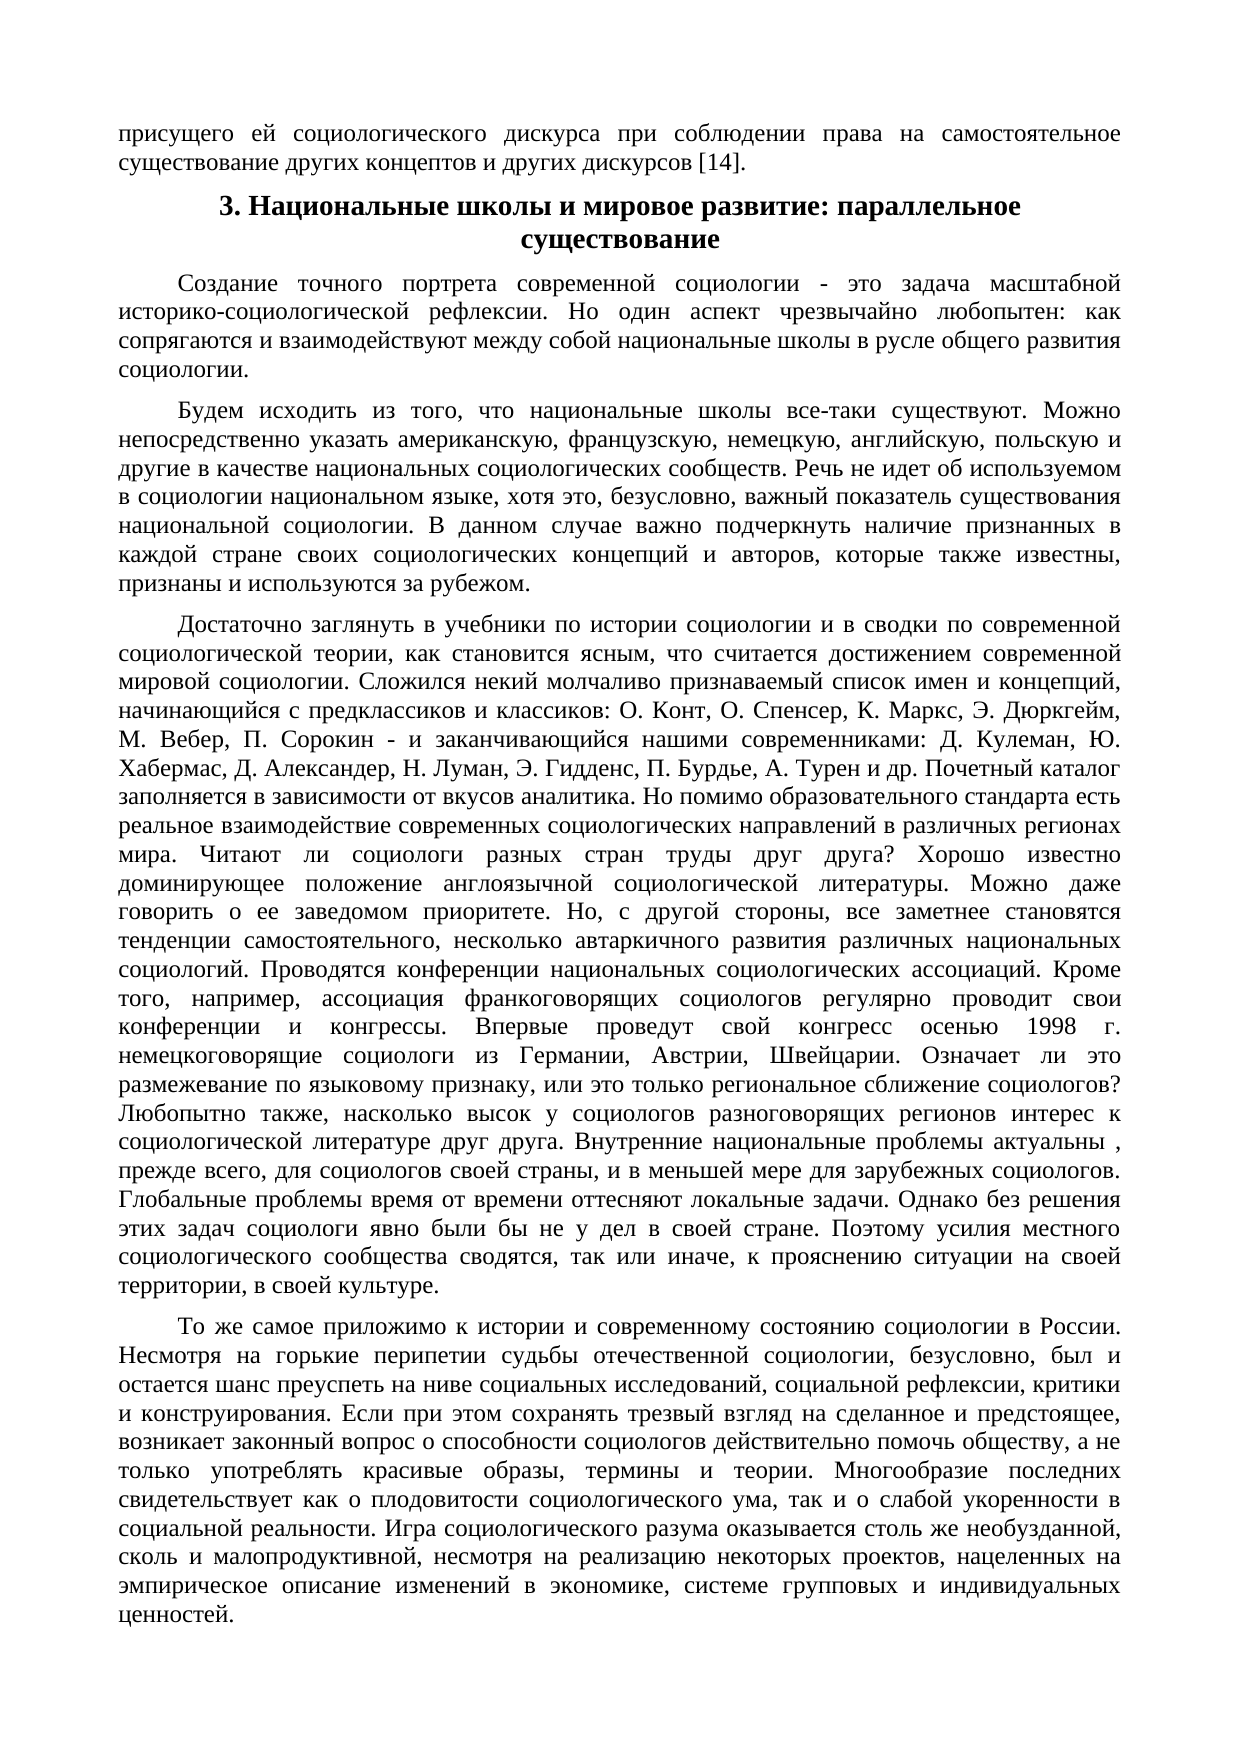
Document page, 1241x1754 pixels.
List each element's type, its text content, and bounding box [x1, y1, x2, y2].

text Достаточно заглянуть в учебники по истории социологии и в сводки по современной социологической теории, как становится ясным, что считается достижением современной мировой социологии. Сложился некий молчаливо признаваемый список имен и концепций, начинающийся с предклассиков и классиков: О. Конт, О. Спенсер, К. Маркс, Э. Дюркгейм, М. Вебер, П. Сорокин - и заканчивающийся нашими современниками: Д. Кулеман, Ю. Хабермас, Д. Александер, Н. Луман, Э. Гидденс, П. Бурдье, А. Турен и др. Почетный каталог заполняется в зависимости от вкусов аналитика. Но помимо образовательного стандарта есть реальное взаимодействие современных социологических направлений в различных регионах мира. Читают ли социологи разных стран труды друг друга? Хорошо известно доминирующее положение англоязычной социологической литературы. Можно даже говорить о ее заведомом приоритете. Но, с другой стороны, все заметнее становятся тенденции самостоятельного, несколько автаркичного развития различных национальных социологий. Проводятся конференции национальных социологических ассоциаций. Кроме того, например, ассоциация франкоговорящих социологов регулярно проводит свои конференции и конгрессы. Впервые проведут свой конгресс осенью 1998 г. немецкоговорящие социологи из Германии, Австрии, Швейцарии. Означает ли это размежевание по языковому признаку, или это только региональное сближение социологов? Любопытно также, насколько высок у социологов разноговорящих регионов интерес к социологической литературе друг друга. Внутренние национальные проблемы актуальны , прежде всего, для социологов своей страны, и в меньшей мере для зарубежных социологов. Глобальные проблемы время от времени оттесняют локальные задачи. Однако без решения этих задач социологи явно были бы не у дел в своей стране. Поэтому усилия местного социологического сообщества сводятся, так или иначе, к прояснению ситуации на своей территории, в своей культуре. [118, 609, 1122, 1299]
text Создание точного портрета современной социологии - это задача масштабной историко-социологической рефлексии. Но один аспект чрезвычайно любопытен: как сопрягаются и взаимодействуют между собой национальные школы в русле общего развития социологии. [118, 268, 1122, 383]
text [118, 118, 1122, 176]
text Будем исходить из того, что национальные школы все-таки существуют. Можно непосредственно указать американскую, французскую, немецкую, английскую, польскую и другие в качестве национальных социологических сообществ. Речь не идет об используемом в социологии национальном языке, хотя это, безусловно, важный показатель существования национальной социологии. В данном случае важно подчеркнуть наличие признанных в каждой стране своих социологических концепций и авторов, которые также известны, признаны и используются за рубежом. [118, 395, 1122, 596]
text То же самое приложимо к истории и современному состоянию социологии в России. Несмотря на горькие перипетии судьбы отечественной социологии, безусловно, был и остается шанс преуспеть на ниве социальных исследований, социальной рефлексии, критики и конструирования. Если при этом сохранять трезвый взгляд на сделанное и предстоящее, возникает законный вопрос о способности социологов действительно помочь обществу, а не только употреблять красивые образы, термины и теории. Многообразие последних свидетельствует как о плодовитости социологического ума, так и о слабой укоренности в социальной реальности. Игра социологического разума оказывается столь же необузданной, сколь и малопродуктивной, несмотря на реализацию некоторых проектов, нацеленных на эмпирическое описание изменений в экономике, системе групповых и индивидуальных ценностей. [118, 1311, 1122, 1628]
text 3. Национальные школы и мировое развитие: параллельное существование [118, 188, 1122, 255]
